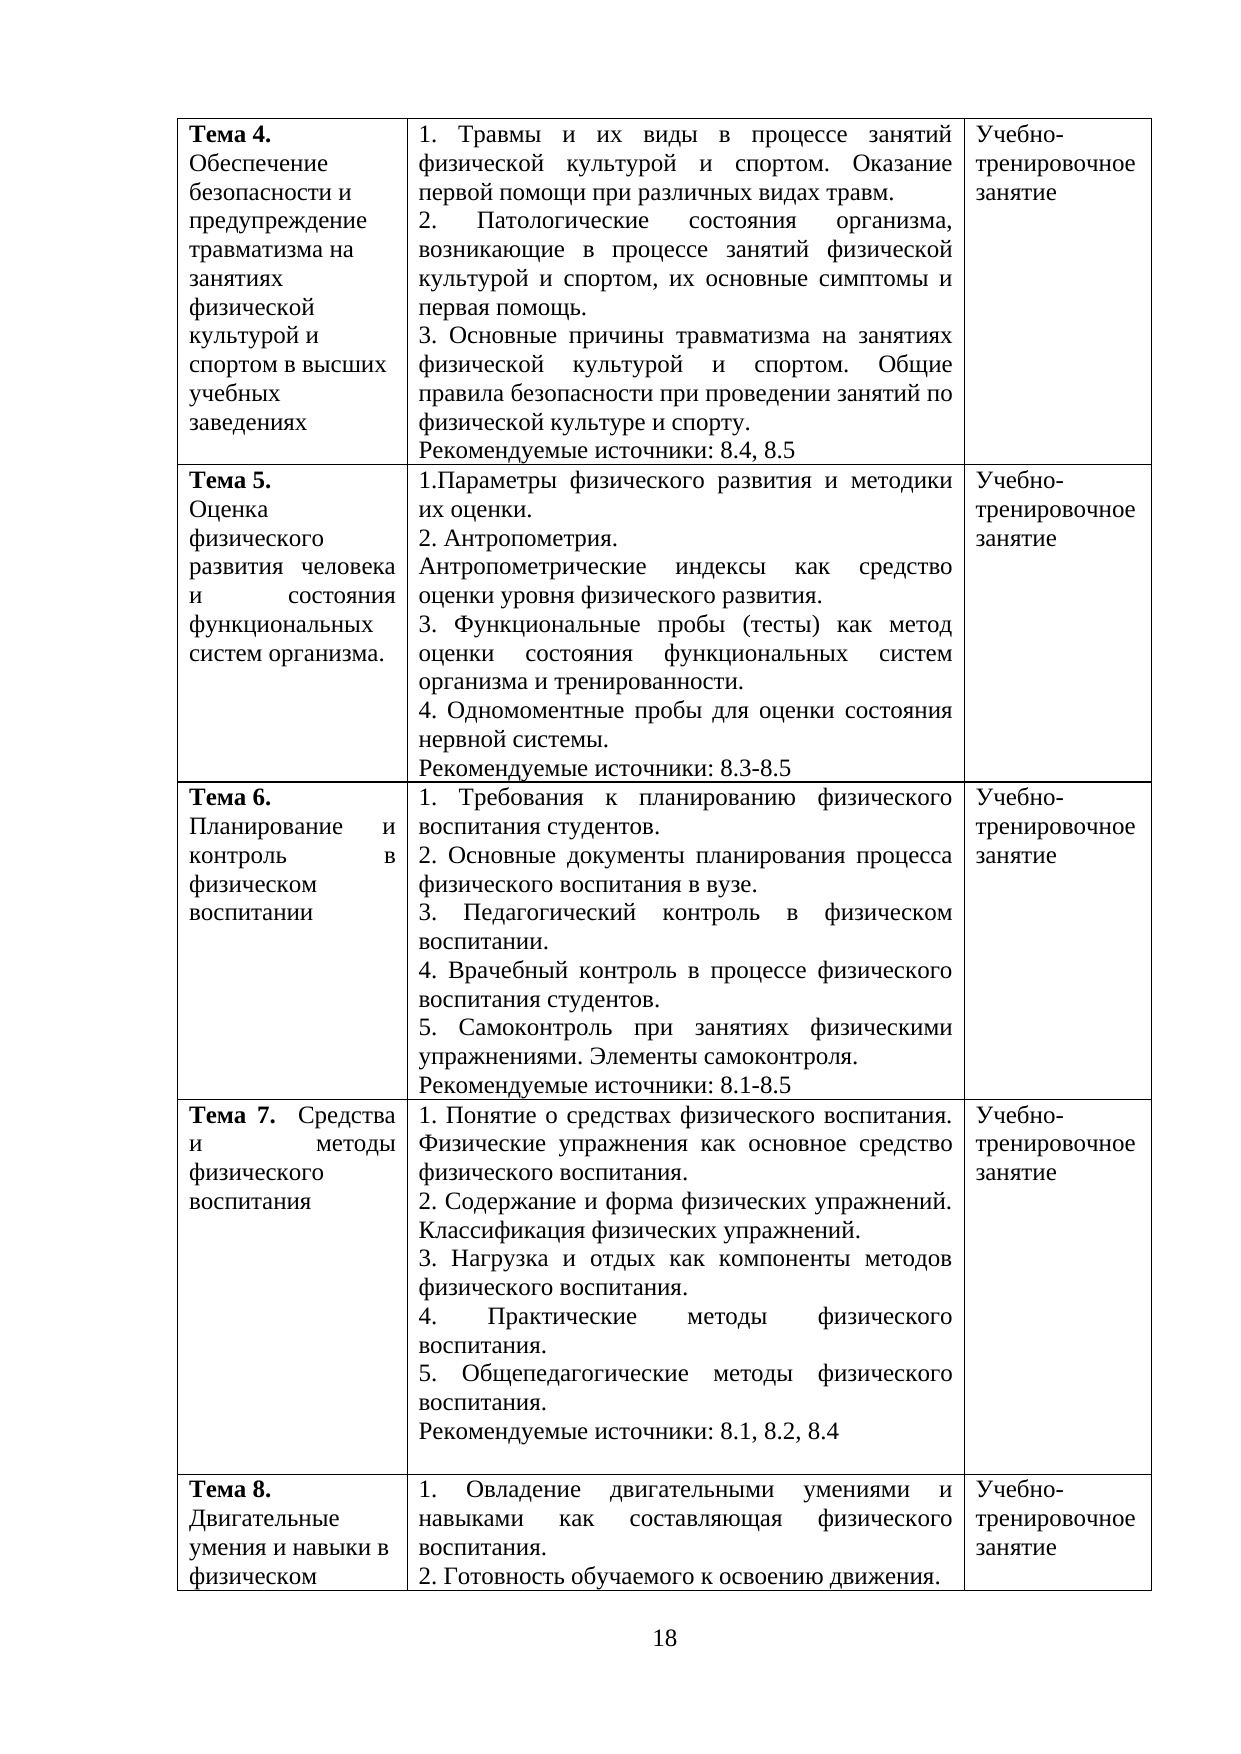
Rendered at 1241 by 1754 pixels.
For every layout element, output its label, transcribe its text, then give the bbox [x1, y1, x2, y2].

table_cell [965, 1475, 1151, 1589]
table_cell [408, 1475, 964, 1589]
table_header Учебно-тренировочное занятие [965, 119, 1151, 464]
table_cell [178, 1475, 407, 1589]
table_cell 1.Параметры физического развития и методики их оценки. 2. Антропометрия. Антропометрические индексы как средство оценки уровня физического развития. 3. Функциональные пробы (тесты) как метод оценки состояния функциональных систем организма и тренированности. 4. Одномоментные пробы для оценки состояния нервной системы. Рекомендуемые источники: 8.3-8.5 [408, 465, 964, 781]
table_cell 1. Требования к планированию физического воспитания студентов. 2. Основные документы планирования процесса физического воспитания в вузе. 3. Педагогический контроль в физическом воспитании. 4. Врачебный контроль в процессе физического воспитания студентов. 5. Самоконтроль при занятиях физическими упражнениями. Элементы самоконтроля. Рекомендуемые источники: 8.1-8.5 [408, 783, 964, 1099]
table_cell Учебно-тренировочное занятие [965, 465, 1151, 781]
table_cell Тема 5. Оценка физического развития человека и состояния функциональных систем организма. [178, 465, 407, 781]
table_header 1. Травмы и их виды в процессе занятий физической культурой и спортом. Оказание первой помощи при различных видах травм. 2. Патологические состояния организма, возникающие в процессе занятий физической культурой и спортом, их основные симптомы и первая помощь. 3. Основные причины травматизма на занятиях физической культурой и спортом. Общие правила безопасности при проведении занятий по физической культуре и спорту. Рекомендуемые источники: 8.4, 8.5 [408, 119, 964, 464]
table_cell Тема 6. Планирование и контроль в физическом воспитании [178, 783, 407, 1099]
table_cell Учебно-тренировочное занятие [965, 1100, 1151, 1473]
table_cell 1. Понятие о средствах физического воспитания. Физические упражнения как основное средство физического воспитания. 2. Содержание и форма физических упражнений. Классификация физических упражнений. 3. Нагрузка и отдых как компоненты методов физического воспитания. 4. Практические методы физического воспитания. 5. Общепедагогические методы физического воспитания. Рекомендуемые источники: 8.1, 8.2, 8.4 [408, 1100, 964, 1473]
table_cell Тема 7. Средства и методы физического воспитания [178, 1100, 407, 1473]
table_cell Учебно-тренировочное занятие [965, 783, 1151, 1099]
table_header Тема 4. Обеспечение безопасности и предупреждение травматизма на занятиях физической культурой и спортом в высших учебных заведениях [178, 119, 407, 464]
